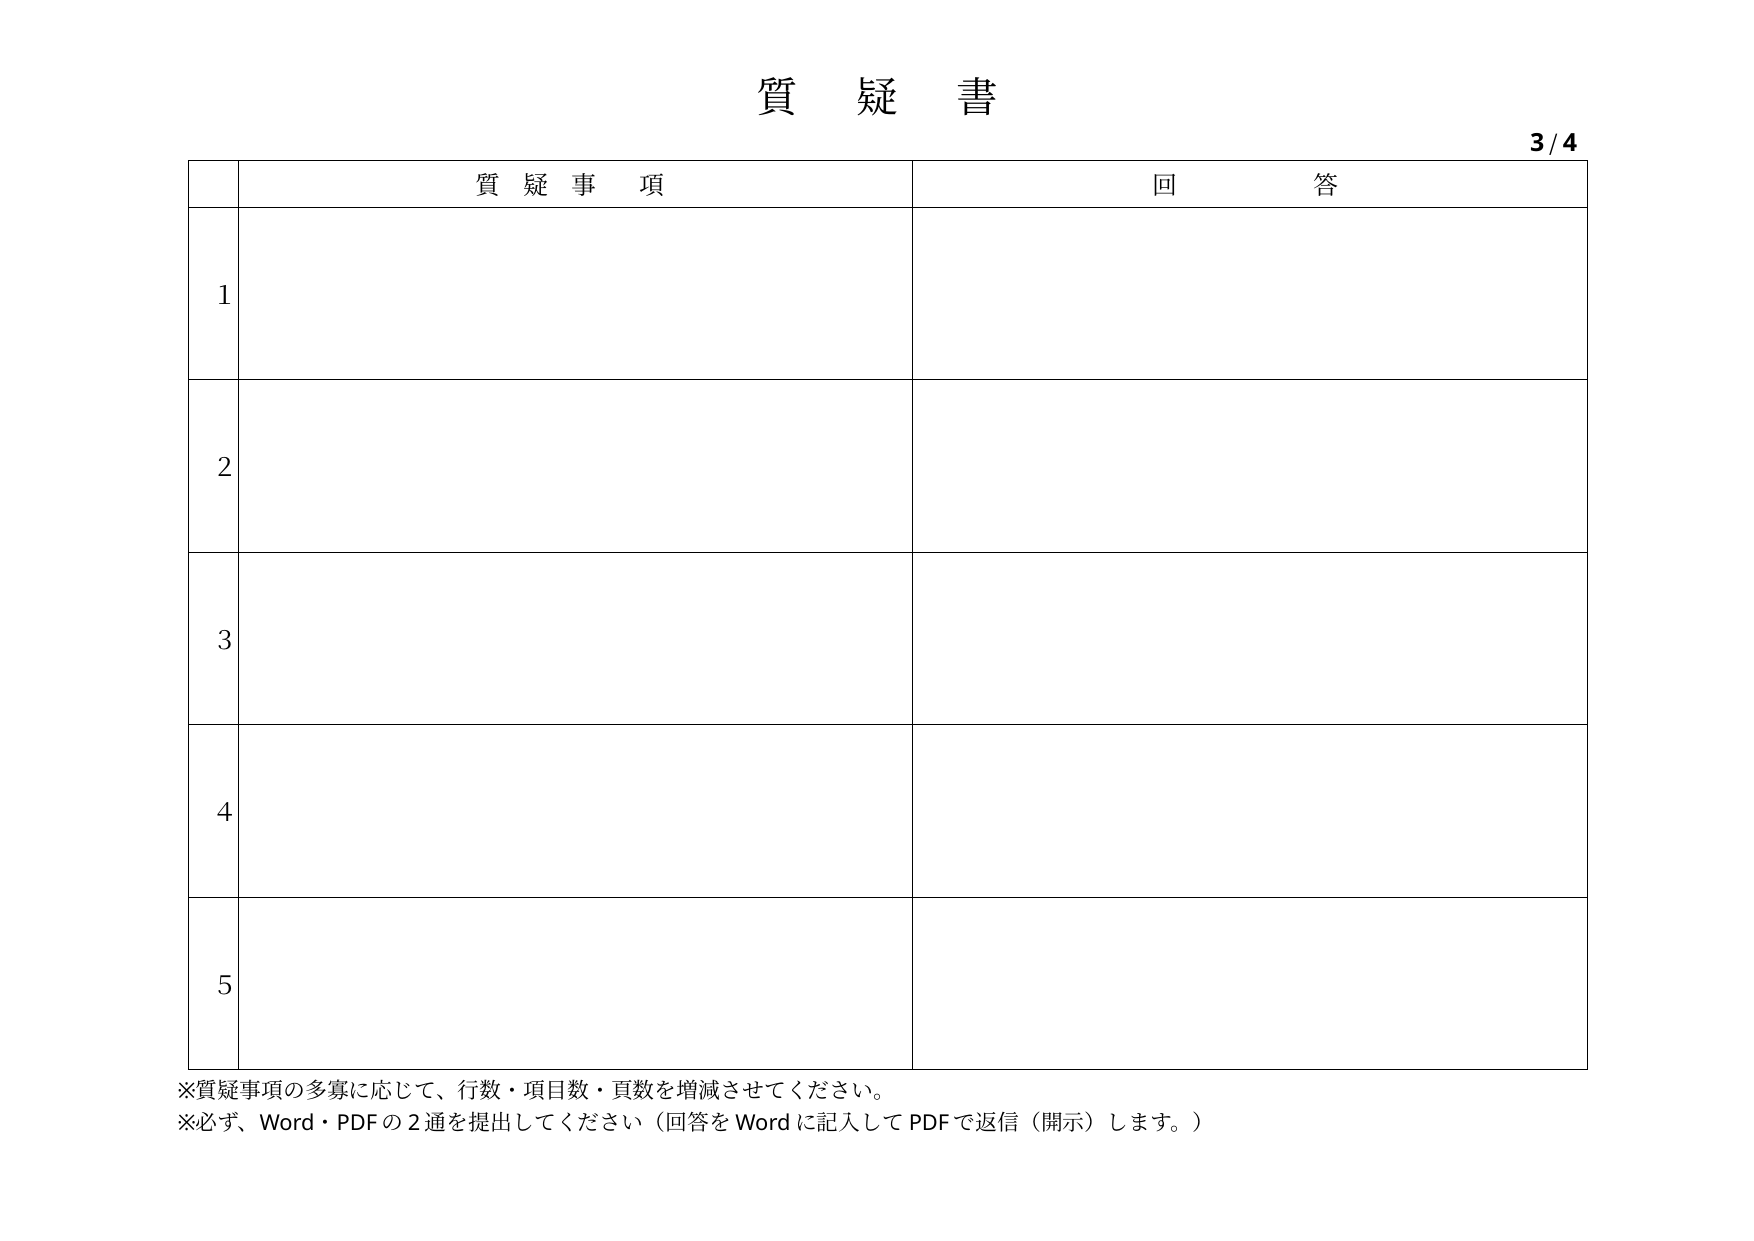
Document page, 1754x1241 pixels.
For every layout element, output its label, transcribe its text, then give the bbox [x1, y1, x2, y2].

table_cell [239, 380, 912, 552]
table_cell １ [189, 208, 238, 379]
table_cell ４ [189, 725, 238, 897]
table_cell [239, 725, 912, 897]
table_cell ３ [189, 553, 238, 724]
table_header 質疑事項 [239, 161, 912, 207]
table_cell ５ [189, 898, 238, 1069]
table_cell [913, 898, 1587, 1069]
table_cell [239, 208, 912, 379]
table_cell [239, 553, 912, 724]
table_cell [913, 380, 1587, 552]
table_cell [913, 208, 1587, 379]
table_header [189, 161, 238, 207]
table_cell [239, 898, 912, 1069]
table_cell [913, 725, 1587, 897]
table_cell [913, 553, 1587, 724]
table_header 回答 [913, 161, 1587, 207]
table_cell ２ [189, 380, 238, 552]
